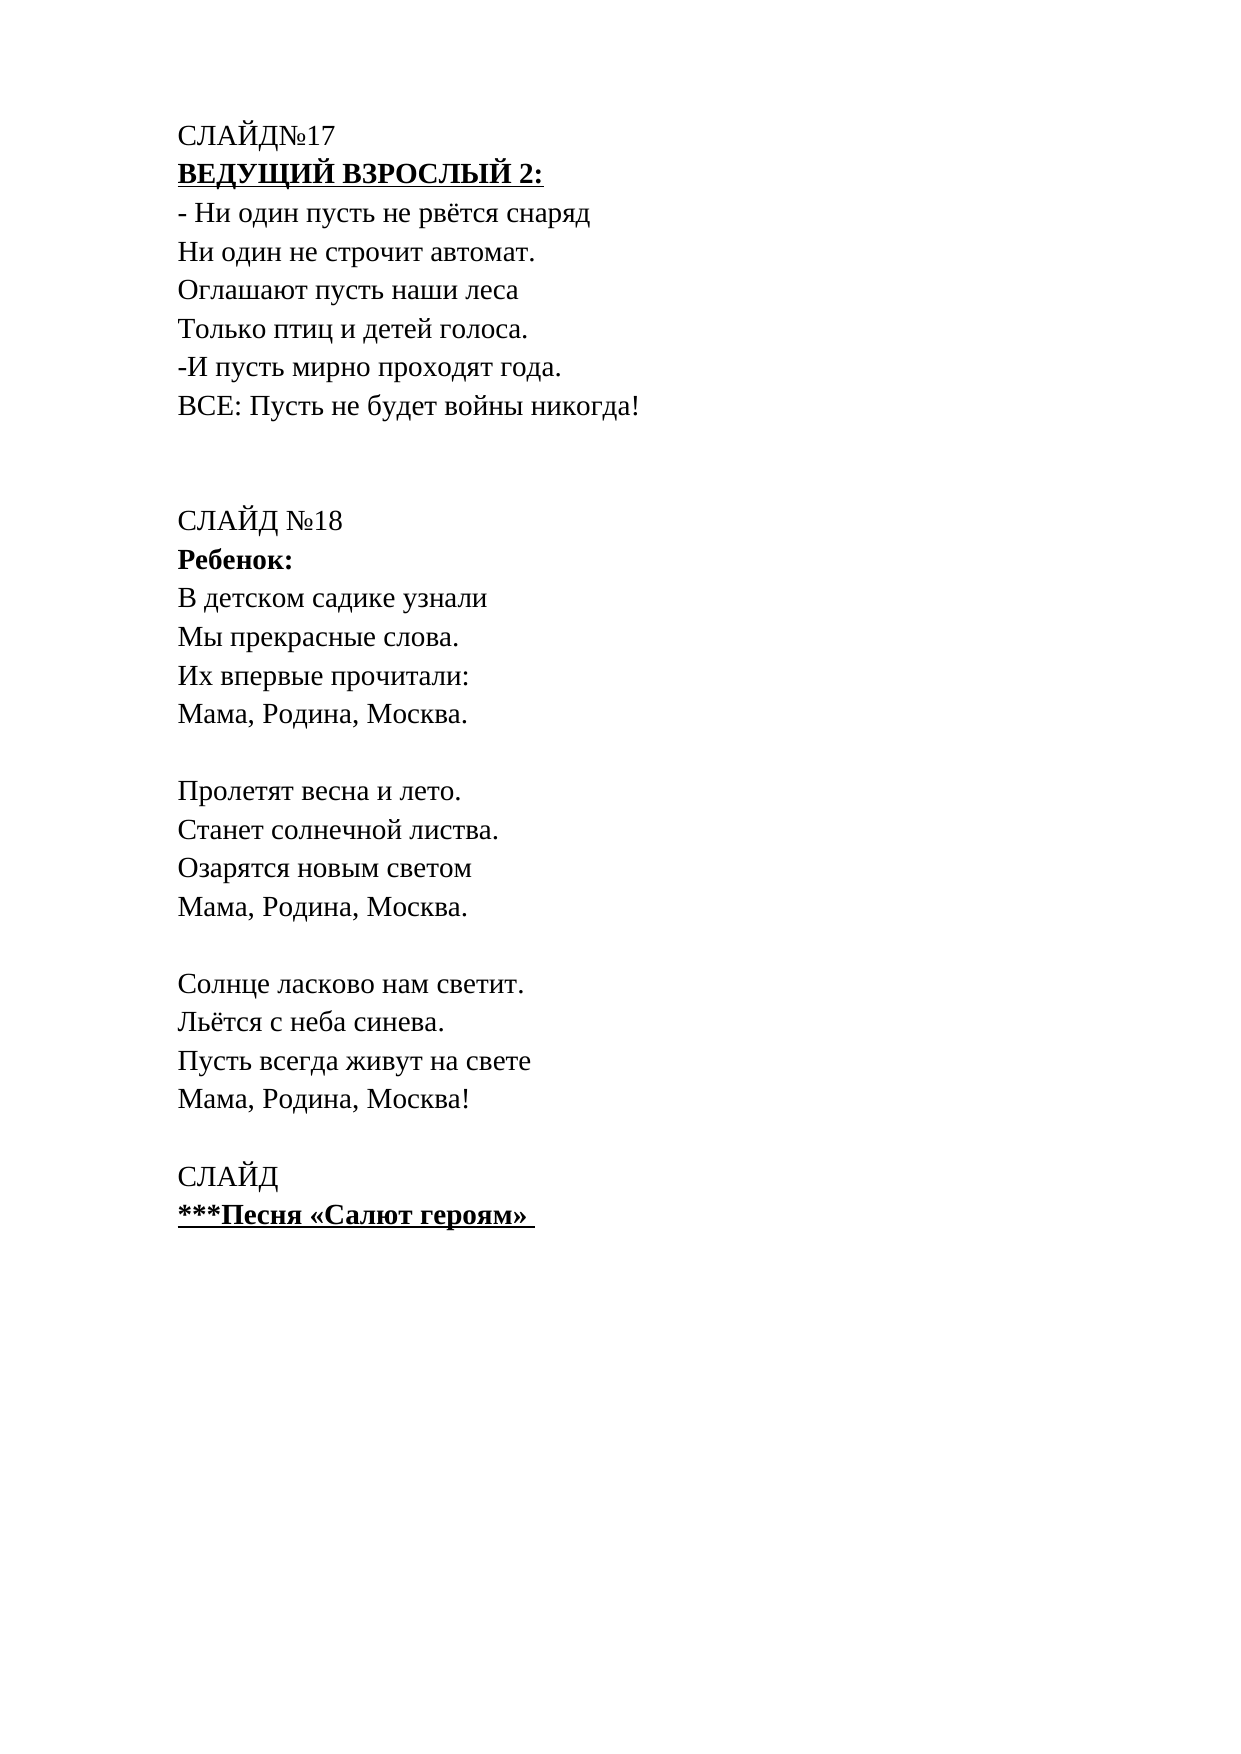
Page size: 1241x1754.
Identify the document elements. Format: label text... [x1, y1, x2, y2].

text Солнце ласково нам светит. [177, 966, 1152, 999]
text СЛАЙД№17 [177, 118, 1152, 152]
text Мы прекрасные слова. [177, 619, 1152, 653]
text Станет солнечной листва. [177, 812, 1152, 845]
text Ни один не строчит автомат. [177, 234, 1152, 267]
text Оглашают пусть наши леса [177, 272, 1152, 306]
text ***Песня «Салют героям» [177, 1197, 1152, 1231]
text Озарятся новым светом [177, 850, 1152, 884]
text -И пусть мирно проходят года. [177, 349, 1152, 383]
text Только птиц и детей голоса. [177, 311, 1152, 344]
text В детском садике узнали [177, 581, 1152, 614]
text Мама, Родина, Москва. [177, 889, 1152, 922]
text ВСЕ: Пусть не будет войны никогда! [177, 388, 1152, 421]
text СЛАЙД №18 [177, 503, 1152, 537]
text СЛАЙД [177, 1159, 1152, 1192]
text Пусть всегда живут на свете [177, 1043, 1152, 1077]
text ВЕДУЩИЙ ВЗРОСЛЫЙ 2: [177, 157, 1152, 190]
text Их впервые прочитали: [177, 658, 1152, 691]
text Льётся с неба синева. [177, 1004, 1152, 1038]
text Мама, Родина, Москва. [177, 696, 1152, 730]
text Мама, Родина, Москва! [177, 1082, 1152, 1115]
text - Ни один пусть не рвётся снаряд [177, 195, 1152, 229]
text Пролетят весна и лето. [177, 773, 1152, 807]
text Ребенок: [177, 542, 1152, 576]
